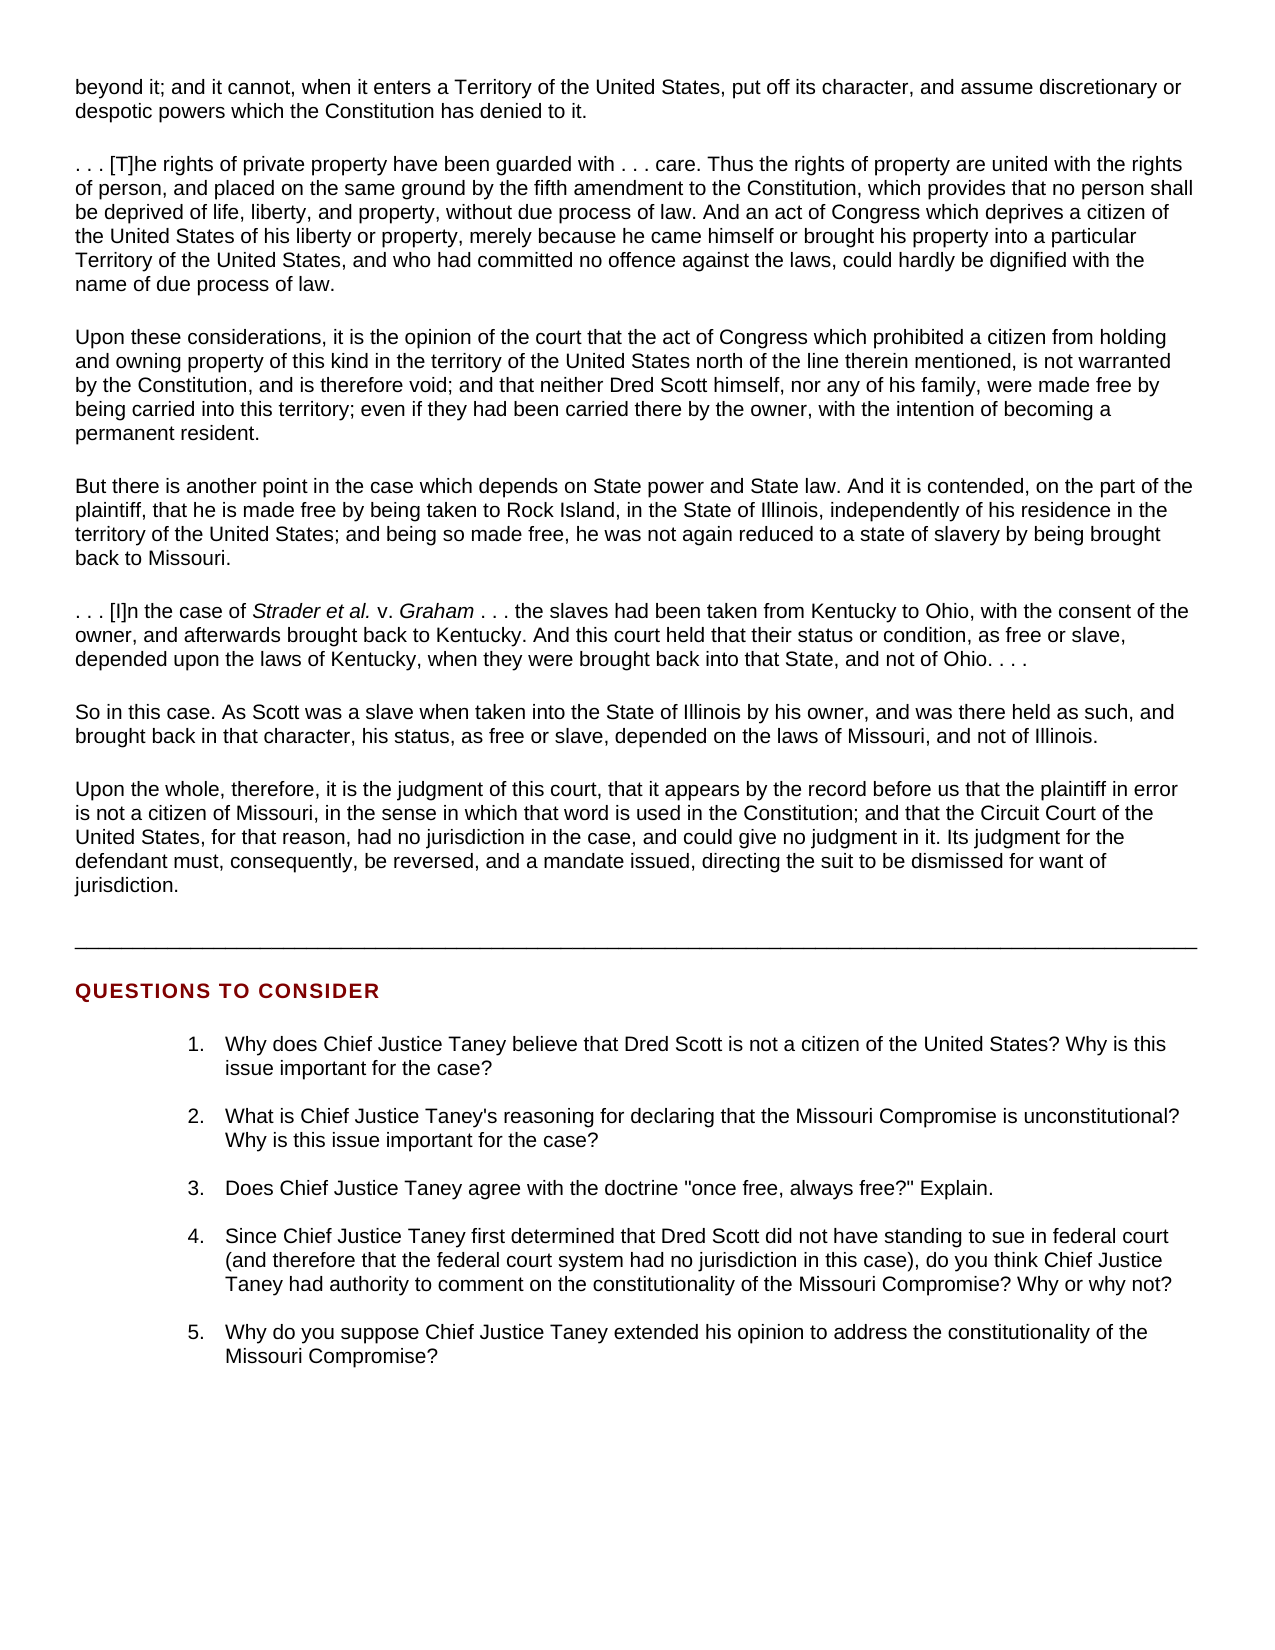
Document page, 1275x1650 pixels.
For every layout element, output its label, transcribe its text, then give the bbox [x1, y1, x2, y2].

list Why does Chief Justice Taney believe that Dred Scott is not a citizen of the United States? Why is this issue important for the case? [187, 1032, 1200, 1080]
list Does Chief Justice Taney agree with the doctrine "once free, always free?" Explain. [187, 1176, 1200, 1200]
text Questions to Consider [75, 979, 1200, 1003]
text Upon the whole, therefore, it is the judgment of this court, that it appears by the record before us that the plaintiff in error is not a citizen of Missouri, in the sense in which that word is used in the Constitution; and that the Circuit Court of the United States, for that reason, had no jurisdiction in the case, and could give no judgment in it. Its judgment for the defendant must, consequently, be reversed, and a mandate issued, directing the suit to be dismissed for want of jurisdiction. [75, 777, 1200, 897]
list Why do you suppose Chief Justice Taney extended his opinion to address the constitutionality of the Missouri Compromise? [187, 1320, 1200, 1368]
text . . . [T]he rights of private property have been guarded with . . . care. Thus the rights of property are united with the rights of person, and placed on the same ground by the fifth amendment to the Constitution, which provides that no person shall be deprived of life, liberty, and property, without due process of law. And an act of Congress which deprives a citizen of the United States of his liberty or property, merely because he came himself or brought his property into a particular Territory of the United States, and who had committed no offence against the laws, could hardly be dignified with the name of due process of law. [75, 152, 1200, 296]
text Upon these considerations, it is the opinion of the court that the act of Congress which prohibited a citizen from holding and owning property of this kind in the territory of the United States north of the line therein mentioned, is not warranted by the Constitution, and is therefore void; and that neither Dred Scott himself, nor any of his family, were made free by being carried into this territory; even if they had been carried there by the owner, with the intention of becoming a permanent resident. [75, 325, 1200, 445]
text . . . [I]n the case of Strader et al. v. Graham . . . the slaves had been taken from Kentucky to Ohio, with the consent of the owner, and afterwards brought back to Kentucky. And this court held that their status or condition, as free or slave, depended upon the laws of Kentucky, when they were brought back into that State, and not of Ohio. . . . [75, 599, 1200, 671]
list Since Chief Justice Taney first determined that Dred Scott did not have standing to sue in federal court (and therefore that the federal court system had no jurisdiction in this case), do you think Chief Justice Taney had authority to comment on the constitutionality of the Missouri Compromise? Why or why not? [187, 1224, 1200, 1296]
text _________________________________________________________________________________________________ [75, 926, 1200, 950]
text So in this case. As Scott was a slave when taken into the State of Illinois by his owner, and was there held as such, and brought back in that character, his status, as free or slave, depended on the laws of Missouri, and not of Illinois. [75, 700, 1200, 748]
list What is Chief Justice Taney's reasoning for declaring that the Missouri Compromise is unconstitutional? Why is this issue important for the case? [187, 1104, 1200, 1152]
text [75, 75, 1200, 123]
text But there is another point in the case which depends on State power and State law. And it is contended, on the part of the plaintiff, that he is made free by being taken to Rock Island, in the State of Illinois, independently of his residence in the territory of the United States; and being so made free, he was not again reduced to a state of slavery by being brought back to Missouri. [75, 474, 1200, 570]
